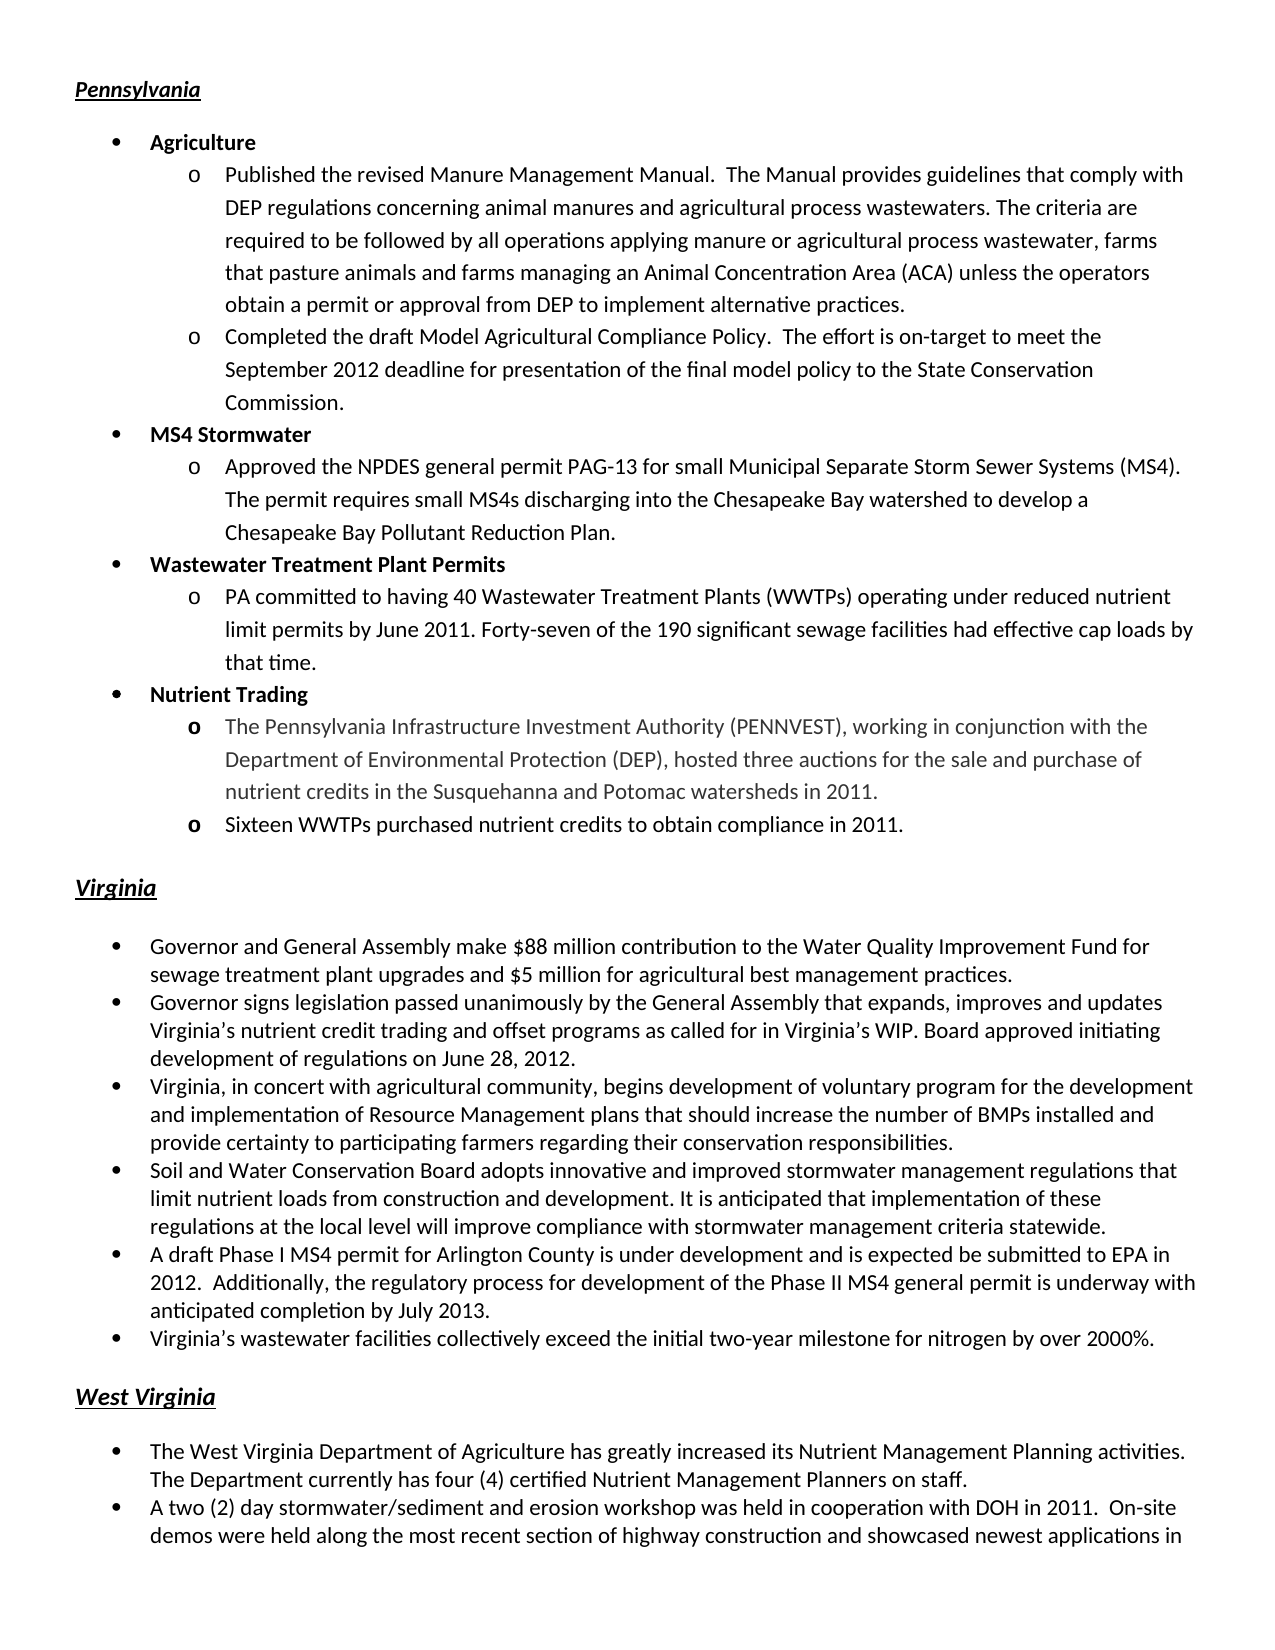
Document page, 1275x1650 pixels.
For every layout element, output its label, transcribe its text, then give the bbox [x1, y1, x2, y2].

list The Pennsylvania Infrastructure Investment Authority (PENNVEST), working in conjunction with the Department of Environmental Protection (DEP), hosted three auctions for the sale and purchase of nutrient credits in the Susquehanna and Potomac watersheds in 2011. [187, 712, 1200, 806]
text Virginia [75, 872, 1200, 903]
list Sixteen WWTPs purchased nutrient credits to obtain compliance in 2011. [187, 810, 1200, 839]
list Governor and General Assembly make $88 million contribution to the Water Quality Improvement Fund for sewage treatment plant upgrades and $5 million for agricultural best management practices. [112, 932, 1200, 988]
list A draft Phase I MS4 permit for Arlington County is under development and is expected be submitted to EPA in 2012. Additionally, the regulatory process for development of the Phase II MS4 general permit is underway with anticipated completion by July 2013. [112, 1240, 1200, 1324]
list Virginia, in concert with agricultural community, begins development of voluntary program for the development and implementation of Resource Management plans that should increase the number of BMPs installed and provide certainty to participating farmers regarding their conservation responsibilities. [112, 1072, 1200, 1156]
list Virginia’s wastewater facilities collectively exceed the initial two-year milestone for nitrogen by over 2000%. [112, 1324, 1200, 1352]
list Published the revised Manure Management Manual. The Manual provides guidelines that comply with DEP regulations concerning animal manures and agricultural process wastewaters. The criteria are required to be followed by all operations applying manure or agricultural process wastewater, farms that pasture animals and farms managing an Animal Concentration Area (ACA) unless the operators obtain a permit or approval from DEP to implement alternative practices. [187, 160, 1200, 318]
text West Virginia [75, 1382, 1200, 1412]
list PA committed to having 40 Wastewater Treatment Plants (WWTPs) operating under reduced nutrient limit permits by June 2011. Forty-seven of the 190 significant sewage facilities had effective cap loads by that time. [187, 582, 1200, 676]
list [112, 1493, 1200, 1549]
list The West Virginia Department of Agriculture has greatly increased its Nutrient Management Planning activities. The Department currently has four (4) certified Nutrient Management Planners on staff. [112, 1437, 1200, 1493]
list Governor signs legislation passed unanimously by the General Assembly that expands, improves and updates Virginia’s nutrient credit trading and offset programs as called for in Virginia’s WIP. Board approved initiating development of regulations on June 28, 2012. [112, 988, 1200, 1072]
list Nutrient Trading [112, 680, 1200, 708]
text Pennsylvania [75, 75, 1200, 103]
list Soil and Water Conservation Board adopts innovative and improved stormwater management regulations that limit nutrient loads from construction and development. It is anticipated that implementation of these regulations at the local level will improve compliance with stormwater management criteria statewide. [112, 1156, 1200, 1240]
list Approved the NPDES general permit PAG-13 for small Municipal Separate Storm Sewer Systems (MS4). The permit requires small MS4s discharging into the Chesapeake Bay watershed to develop a Chesapeake Bay Pollutant Reduction Plan. [187, 452, 1200, 546]
list Completed the draft Model Agricultural Compliance Policy. The effort is on-target to meet the September 2012 deadline for presentation of the final model policy to the State Conservation Commission. [187, 322, 1200, 416]
list Wastewater Treatment Plant Permits [112, 550, 1200, 578]
list Agriculture [112, 128, 1200, 156]
list MS4 Stormwater [112, 420, 1200, 448]
